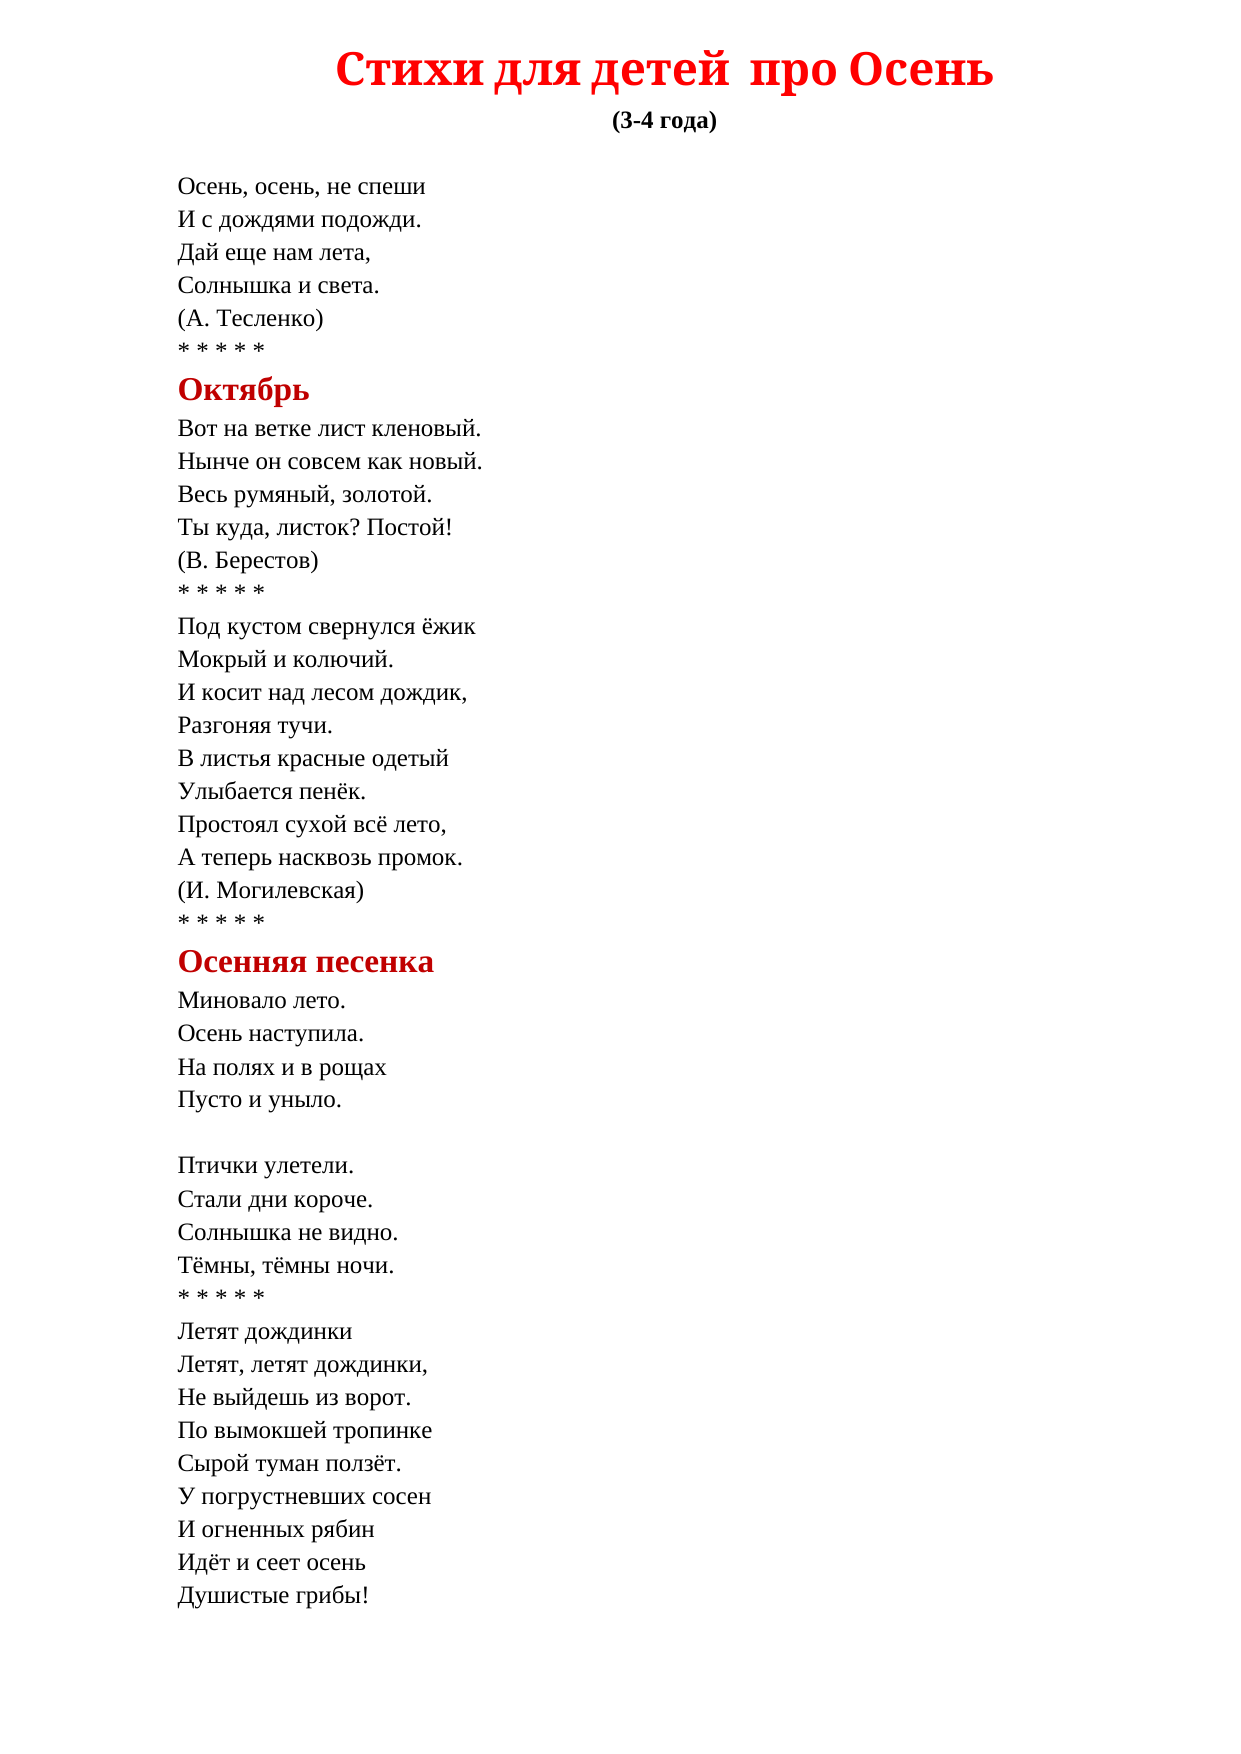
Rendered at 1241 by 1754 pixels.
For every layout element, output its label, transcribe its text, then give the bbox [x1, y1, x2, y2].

text (3-4 года) [177, 105, 1152, 134]
text * * * * * [177, 1283, 1152, 1311]
text Душистые грибы! [177, 1580, 1152, 1609]
text (А. Тесленко) [177, 303, 1152, 332]
text Вот на ветке лист кленовый. [177, 413, 1152, 442]
text Не выйдешь из ворот. [177, 1382, 1152, 1411]
text Солнышка и света. [177, 270, 1152, 299]
text Сырой туман ползёт. [177, 1448, 1152, 1477]
text Дай еще нам лета, [177, 237, 1152, 266]
text * * * * * [177, 336, 1152, 365]
text Мокрый и колючий. [177, 644, 1152, 673]
text Пусто и уныло. [177, 1084, 1152, 1113]
text Осенняя песенка [177, 941, 1152, 980]
text Октябрь [177, 369, 1152, 407]
text Птички улетели. [177, 1151, 1152, 1179]
text Разгоняя тучи. [177, 710, 1152, 739]
text Под кустом свернулся ёжик [177, 611, 1152, 640]
text * * * * * [177, 578, 1152, 607]
text Улыбается пенёк. [177, 776, 1152, 805]
text По вымокшей тропинке [177, 1415, 1152, 1443]
text Весь румяный, золотой. [177, 479, 1152, 508]
text Простоял сухой всё лето, [177, 809, 1152, 838]
text Летят, летят дождинки, [177, 1349, 1152, 1377]
text Стали дни короче. [177, 1184, 1152, 1212]
text Осень, осень, не спеши [177, 171, 1152, 200]
text Солнышка не видно. [177, 1217, 1152, 1245]
text И огненных рябин [177, 1514, 1152, 1543]
text У погрустневших сосен [177, 1481, 1152, 1509]
text И с дождями подожди. [177, 204, 1152, 233]
text * * * * * [177, 908, 1152, 937]
text На полях и в рощах [177, 1052, 1152, 1080]
text Тёмны, тёмны ночи. [177, 1250, 1152, 1278]
text (И. Могилевская) [177, 875, 1152, 904]
text Ты куда, листок? Постой! [177, 512, 1152, 541]
text Идёт и сеет осень [177, 1547, 1152, 1576]
text (В. Берестов) [177, 545, 1152, 574]
text Осень наступила. [177, 1018, 1152, 1047]
text Летят дождинки [177, 1316, 1152, 1344]
text И косит над лесом дождик, [177, 677, 1152, 706]
text А теперь насквозь промок. [177, 842, 1152, 871]
text Стихи для детей про Осень [177, 44, 1152, 97]
text Нынче он совсем как новый. [177, 446, 1152, 475]
text Миновало лето. [177, 986, 1152, 1014]
text В листья красные одетый [177, 743, 1152, 772]
